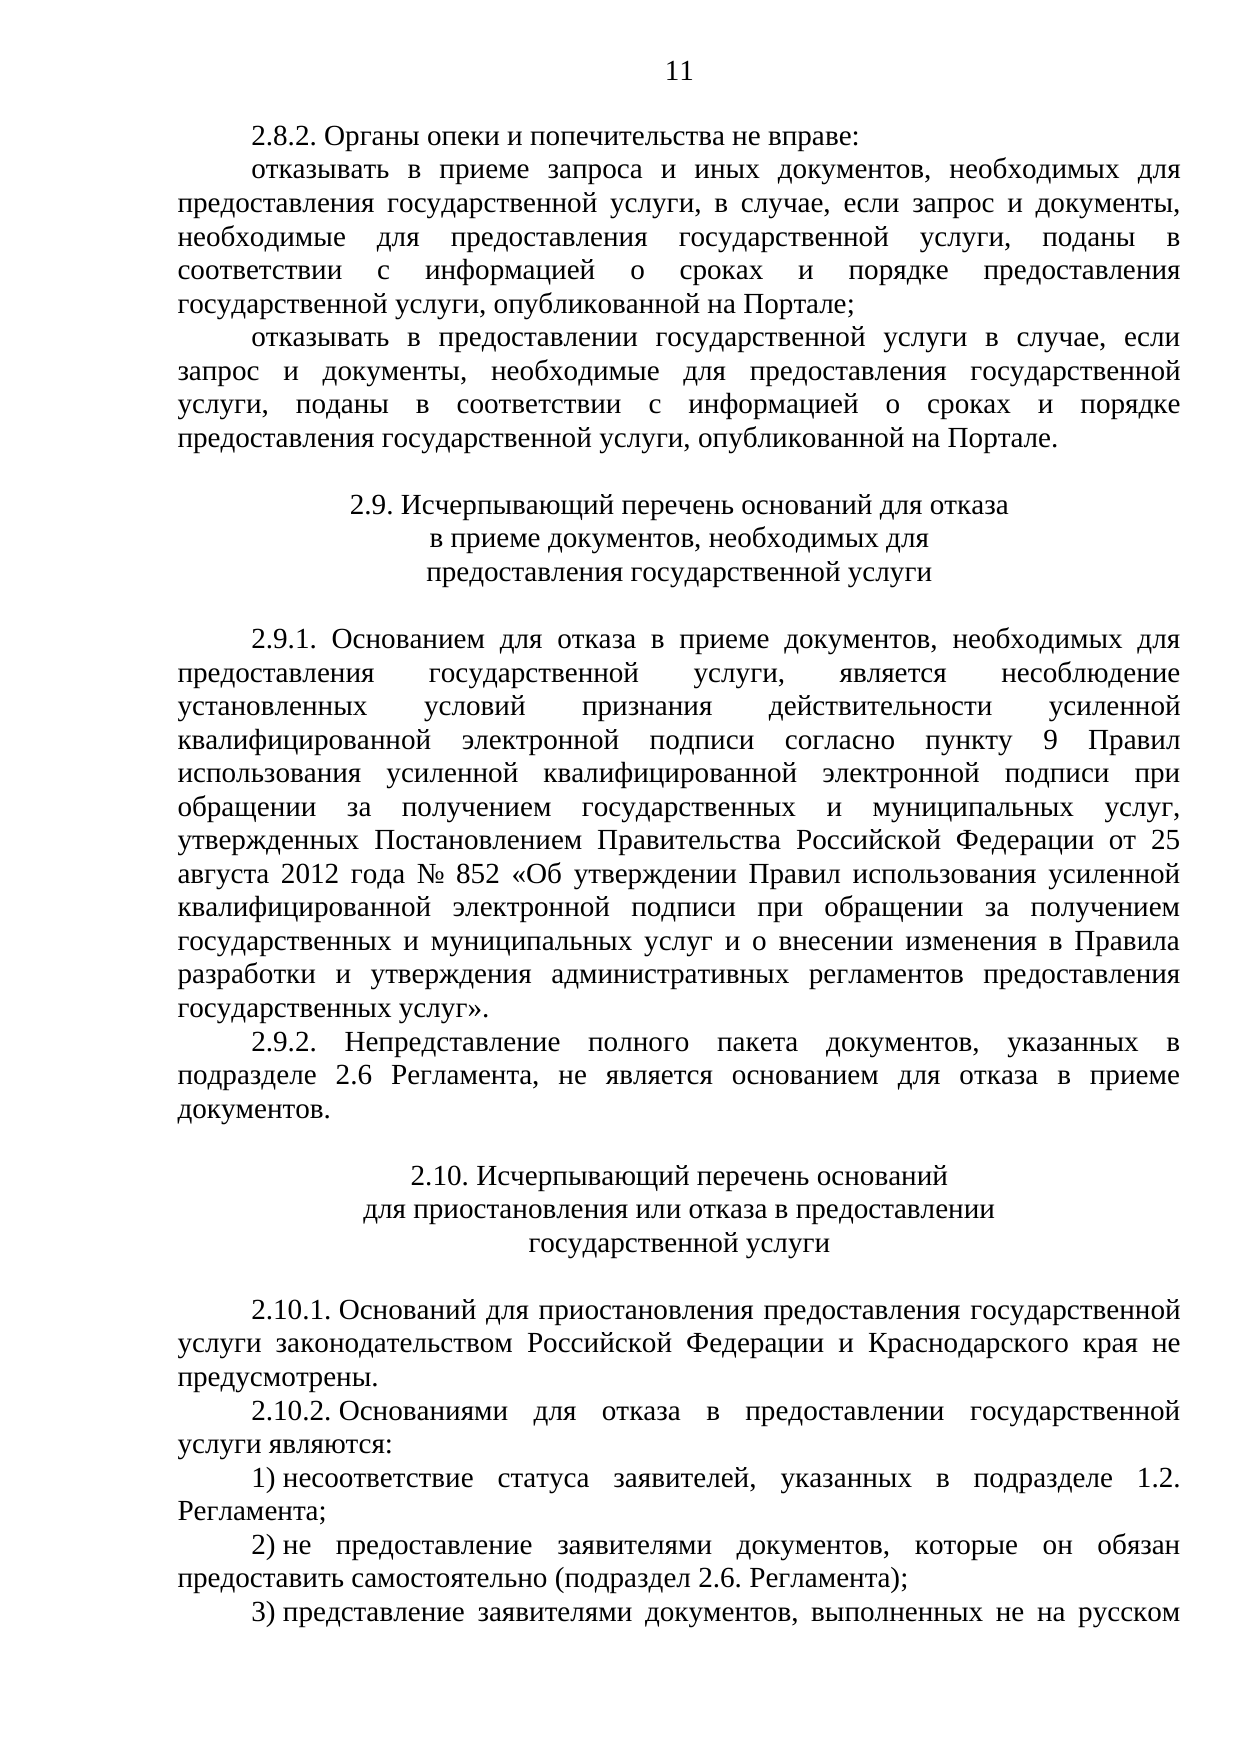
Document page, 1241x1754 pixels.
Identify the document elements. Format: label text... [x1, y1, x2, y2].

text 2.9.1. Основанием для отказа в приеме документов, необходимых для предоставления государственной услуги, является несоблюдение установленных условий признания действительности усиленной квалифицированной электронной подписи согласно пункту 9 Правил использования усиленной квалифицированной электронной подписи при обращении за получением государственных и муниципальных услуг, утвержденных Постановлением Правительства Российской Федерации от 25 августа 2012 года № 852 «Об утверждении Правил использования усиленной квалифицированной электронной подписи при обращении за получением государственных и муниципальных услуг и о внесении изменения в Правила разработки и утверждения административных регламентов предоставления государственных услуг». [177, 621, 1181, 1024]
text 2.10.2. Основаниями для отказа в предоставлении государственной услуги являются: [177, 1393, 1181, 1460]
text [177, 1594, 1181, 1627]
text государственной услуги [177, 1225, 1181, 1258]
text 2) не предоставление заявителями документов, которые он обязан предоставить самостоятельно (подраздел 2.6. Регламента); [177, 1527, 1181, 1594]
text 2.9. Исчерпывающий перечень оснований для отказа [177, 487, 1181, 521]
text 2.9.2. Непредставление полного пакета документов, указанных в подразделе 2.6 Регламента, не является основанием для отказа в приеме документов. [177, 1024, 1181, 1124]
text 2.8.2. Органы опеки и попечительства не вправе: [177, 118, 1181, 152]
text отказывать в предоставлении государственной услуги в случае, если запрос и документы, необходимые для предоставления государственной услуги, поданы в соответствии с информацией о сроках и порядке предоставления государственной услуги, опубликованной на Портале. [177, 319, 1181, 453]
text 2.10. Исчерпывающий перечень оснований [177, 1158, 1181, 1191]
text 2.10.1. Оснований для приостановления предоставления государственной услуги законодательством Российской Федерации и Краснодарского края не предусмотрены. [177, 1292, 1181, 1393]
text 1) несоответствие статуса заявителей, указанных в подразделе 1.2. Регламента; [177, 1460, 1181, 1527]
text в приеме документов, необходимых для [177, 521, 1181, 554]
text предоставления государственной услуги [177, 554, 1181, 588]
text для приостановления или отказа в предоставлении [177, 1191, 1181, 1225]
text отказывать в приеме запроса и иных документов, необходимых для предоставления государственной услуги, в случае, если запрос и документы, необходимые для предоставления государственной услуги, поданы в соответствии с информацией о сроках и порядке предоставления государственной услуги, опубликованной на Портале; [177, 152, 1181, 319]
